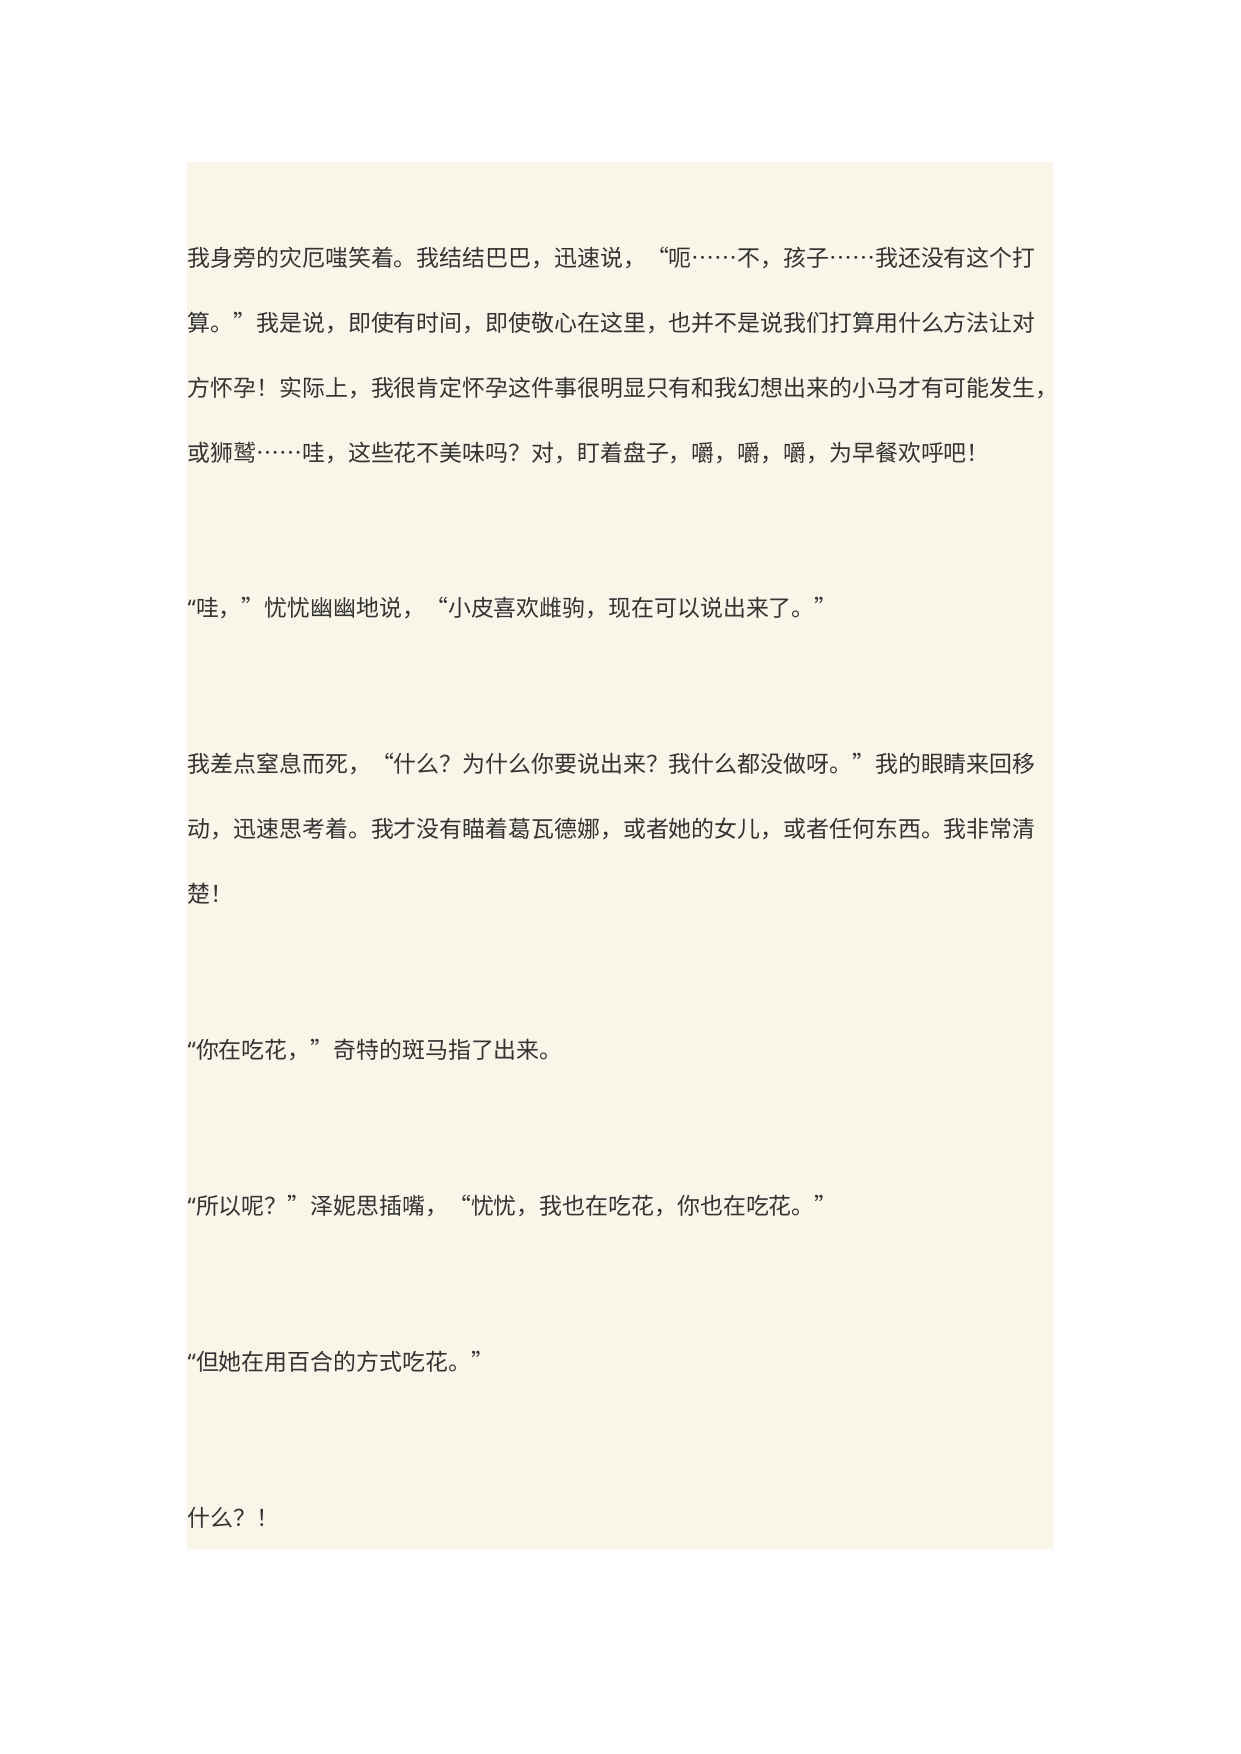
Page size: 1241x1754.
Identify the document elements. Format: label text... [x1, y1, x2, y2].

text “你在吃花，”奇特的斑马指了出来。 [187, 1016, 1053, 1081]
text 什么？！ [187, 1484, 1053, 1549]
text 我身旁的灾厄嗤笑着。我结结巴巴，迅速说，“呃……不，孩子……我还没有这个打算。”我是说，即使有时间，即使敬心在这里，也并不是说我们打算用什么方法让对方怀孕！实际上，我很肯定怀孕这件事很明显只有和我幻想出来的小马才有可能发生，或狮鹫……哇，这些花不美味吗？对，盯着盘子，嚼，嚼，嚼，为早餐欢呼吧！ [187, 224, 1053, 484]
text 我差点窒息而死，“什么？为什么你要说出来？我什么都没做呀。”我的眼睛来回移动，迅速思考着。我才没有瞄着葛瓦德娜，或者她的女儿，或者任何东西。我非常清楚！ [187, 730, 1053, 925]
text “哇，”忧忧幽幽地说，“小皮喜欢雌驹，现在可以说出来了。” [187, 574, 1053, 639]
text “所以呢？”泽妮思插嘴，“忧忧，我也在吃花，你也在吃花。” [187, 1172, 1053, 1237]
text “但她在用百合的方式吃花。” [187, 1328, 1053, 1393]
